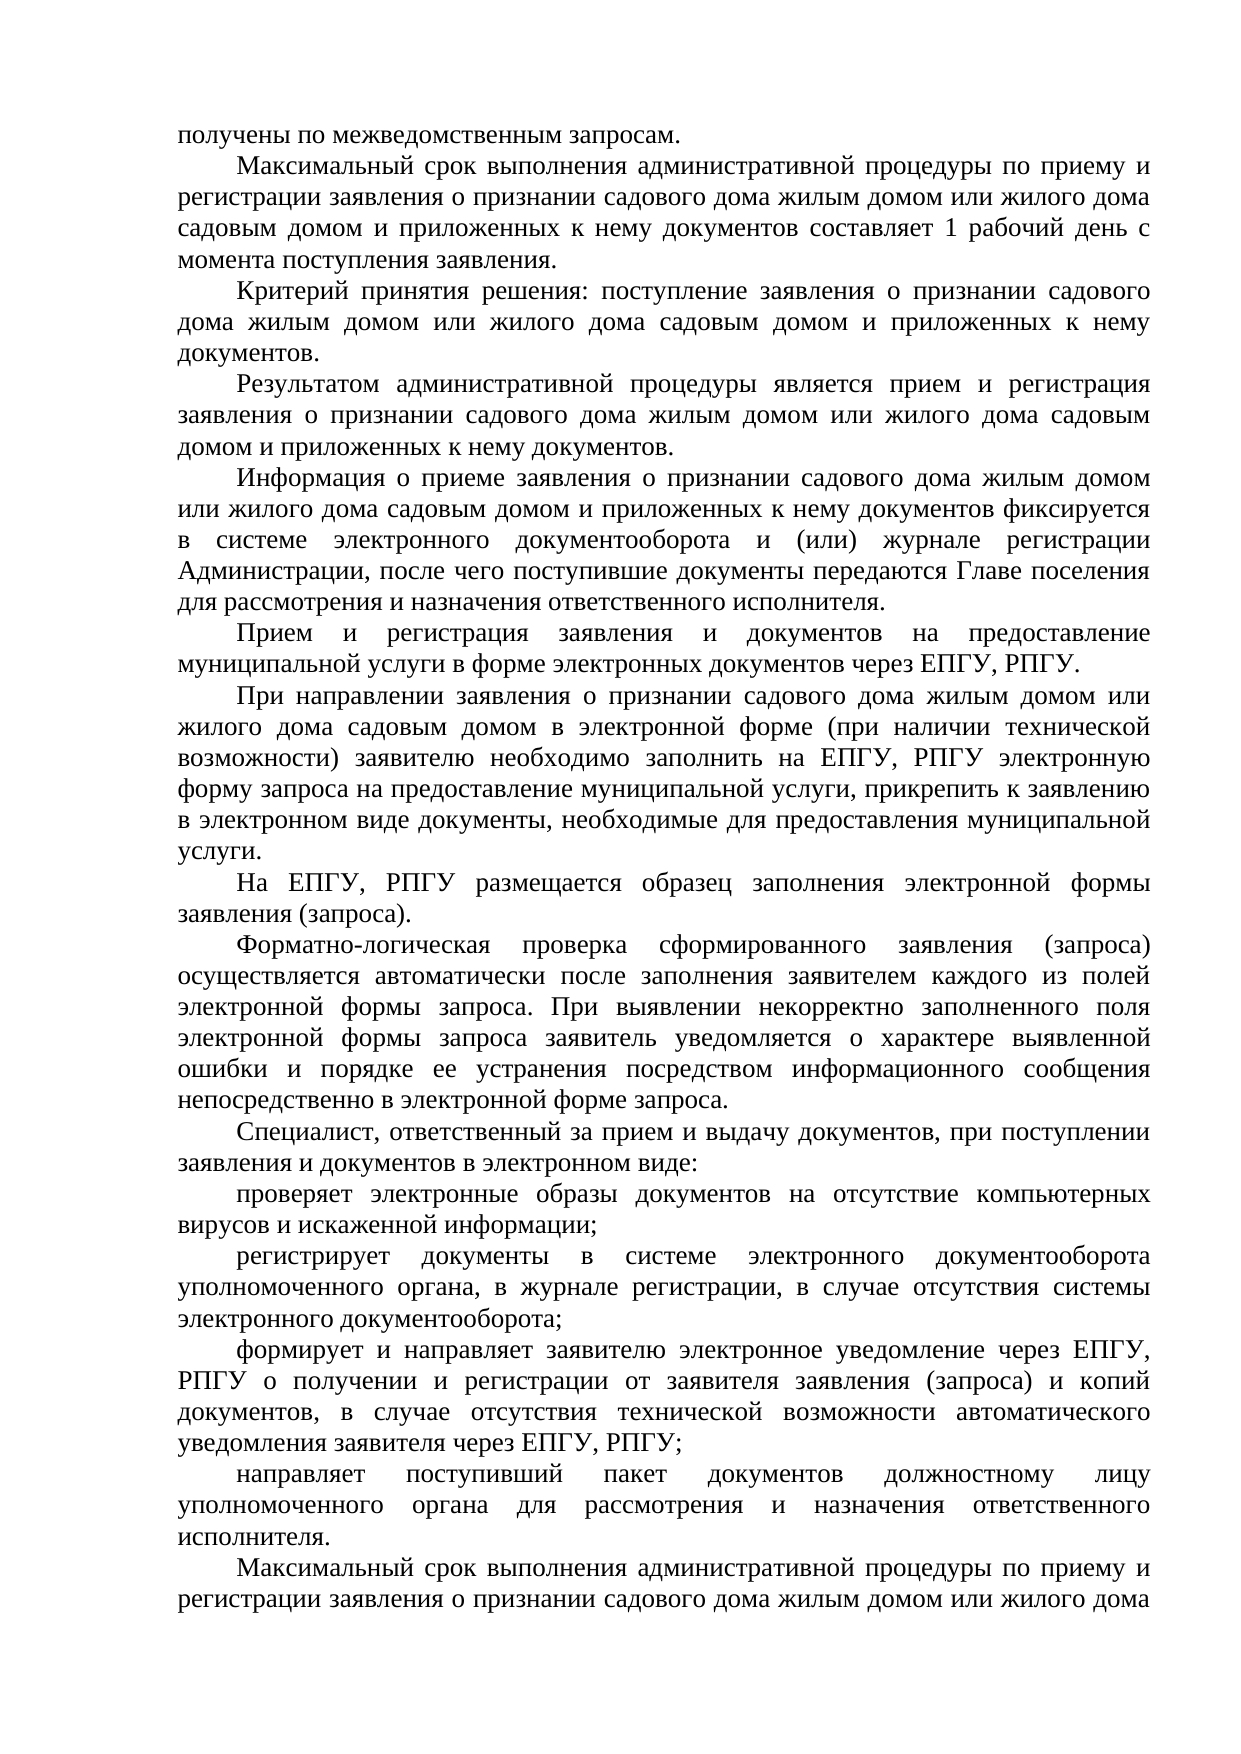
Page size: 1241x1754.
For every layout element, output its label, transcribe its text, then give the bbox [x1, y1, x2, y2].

text Результатом административной процедуры является прием и регистрация заявления о признании садового дома жилым домом или жилого дома садовым домом и приложенных к нему документов. [177, 367, 1152, 461]
text Специалист, ответственный за прием и выдачу документов, при поступлении заявления и документов в электронном виде: [177, 1115, 1152, 1177]
text проверяет электронные образы документов на отсутствие компьютерных вирусов и искаженной информации; [177, 1177, 1152, 1239]
text Критерий принятия решения: поступление заявления о признании садового дома жилым домом или жилого дома садовым домом и приложенных к нему документов. [177, 274, 1152, 367]
text регистрирует документы в системе электронного документооборота уполномоченного органа, в журнале регистрации, в случае отсутствия системы электронного документооборота; [177, 1239, 1152, 1333]
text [177, 118, 1152, 149]
text направляет поступивший пакет документов должностному лицу уполномоченного органа для рассмотрения и назначения ответственного исполнителя. [177, 1457, 1152, 1551]
text формирует и направляет заявителю электронное уведомление через ЕПГУ, РПГУ о получении и регистрации от заявителя заявления (запроса) и копий документов, в случае отсутствия технической возможности автоматического уведомления заявителя через ЕПГУ, РПГУ; [177, 1333, 1152, 1457]
text Форматно-логическая проверка сформированного заявления (запроса) осуществляется автоматически после заполнения заявителем каждого из полей электронной формы запроса. При выявлении некорректно заполненного поля электронной формы запроса заявитель уведомляется о характере выявленной ошибки и порядке ее устранения посредством информационного сообщения непосредственно в электронной форме запроса. [177, 928, 1152, 1115]
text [177, 1551, 1152, 1613]
text На ЕПГУ, РПГУ размещается образец заполнения электронной формы заявления (запроса). [177, 866, 1152, 928]
text При направлении заявления о признании садового дома жилым домом или жилого дома садовым домом в электронной форме (при наличии технической возможности) заявителю необходимо заполнить на ЕПГУ, РПГУ электронную форму запроса на предоставление муниципальной услуги, прикрепить к заявлению в электронном виде документы, необходимые для предоставления муниципальной услуги. [177, 679, 1152, 866]
text Прием и регистрация заявления и документов на предоставление муниципальной услуги в форме электронных документов через ЕПГУ, РПГУ. [177, 616, 1152, 679]
text Максимальный срок выполнения административной процедуры по приему и регистрации заявления о признании садового дома жилым домом или жилого дома садовым домом и приложенных к нему документов составляет 1 рабочий день с момента поступления заявления. [177, 149, 1152, 274]
text Информация о приеме заявления о признании садового дома жилым домом или жилого дома садовым домом и приложенных к нему документов фиксируется в системе электронного документооборота и (или) журнале регистрации Администрации, после чего поступившие документы передаются Главе поселения для рассмотрения и назначения ответственного исполнителя. [177, 461, 1152, 616]
